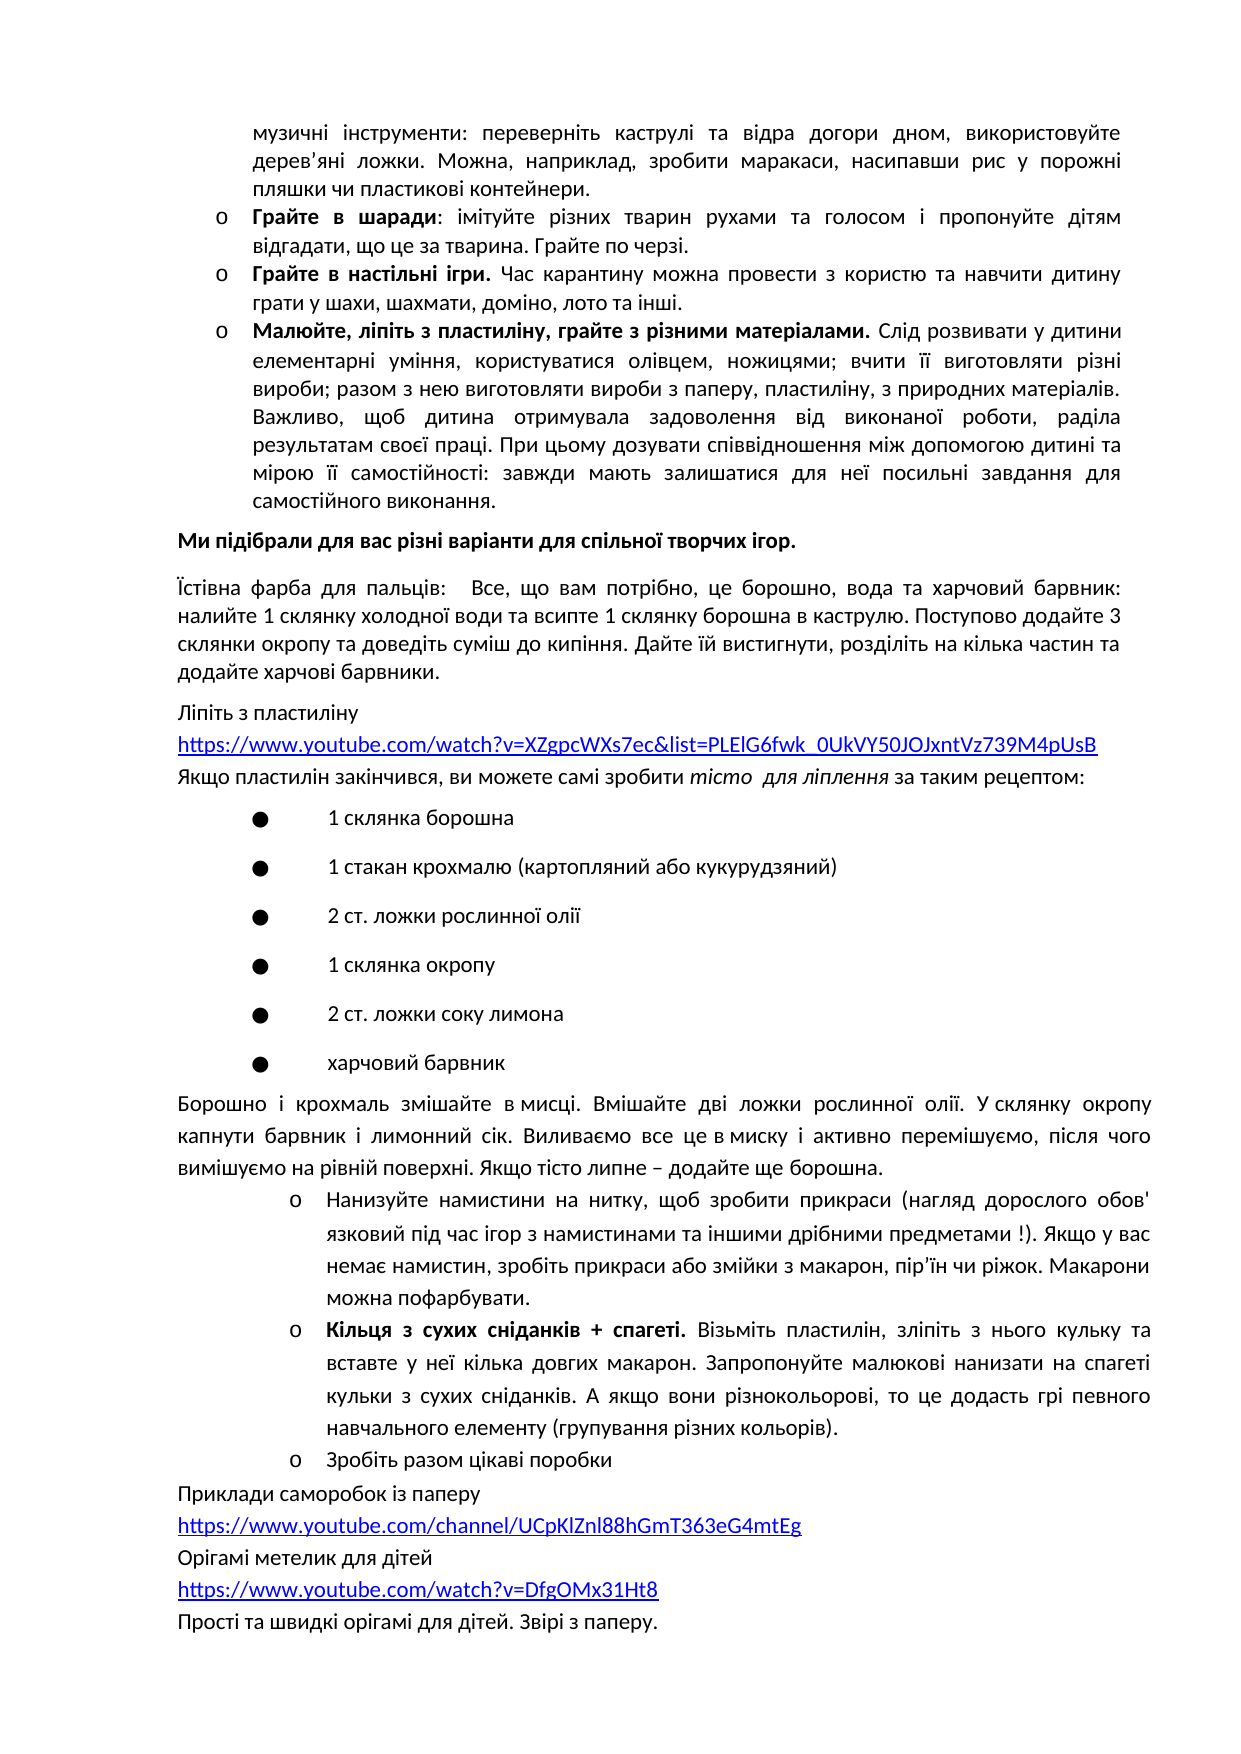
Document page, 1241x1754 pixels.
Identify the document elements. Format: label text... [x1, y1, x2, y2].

text https://www.youtube.com/watch?v=DfgOMx31Ht8 [177, 1575, 1152, 1603]
list Грайте в шаради: імітуйте різних тварин рухами та голосом і пропонуйте дітям відгадати, що це за тварина. Грайте по черзі. [215, 202, 1122, 259]
text Ми підібрали для вас різні варіанти для спільної творчих ігор. [177, 526, 1152, 554]
text Борошно і крохмаль змішайте в мисці. Вмішайте дві ложки рослинної олії. У склянку окропу капнути барвник і лимонний сік. Виливаємо все це в миску і активно перемішуємо, після чого вимішуємо на рівній поверхні. Якщо тісто липне – додайте ще борошна. [177, 1089, 1152, 1181]
list 1 склянка борошна [177, 794, 1152, 837]
list 1 склянка окропу [177, 942, 1152, 984]
list 1 стакан крохмалю (картопляний або кукурудзяний) [177, 843, 1152, 886]
text Ліпіть з пластиліну [177, 698, 1152, 726]
list Кільця з сухих сніданків + спагеті. Візьміть пластилін, зліпіть з нього кульку та вставте у неї кілька довгих макарон. Запропонуйте малюкові нанизати на спагеті кульки з сухих сніданків. А якщо вони різнокольорові, то це додасть грі певного навчального елементу (групування різних кольорів). [288, 1315, 1152, 1441]
text Їстівна фарба для пальців: Все, що вам потрібно, це борошно, вода та харчовий барвник: налийте 1 склянку холодної води та всипте 1 склянку борошна в каструлю. Поступово додайте 3 склянки окропу та доведіть суміш до кипіння. Дайте їй вистигнути, розділіть на кілька частин та додайте харчові барвники. [177, 573, 1122, 685]
text Прості та швидкі орігамі для дітей. Звірі з паперу. [177, 1607, 1152, 1635]
list Приклади саморобок із паперу [177, 1479, 1152, 1507]
text https://www.youtube.com/channel/UCpKlZnl88hGmT363eG4mtEg [177, 1511, 1152, 1539]
list Грайте в настільні ігри. Час карантину можна провести з користю та навчити дитину грати у шахи, шахмати, доміно, лото та інші. [215, 259, 1122, 317]
text https://www.youtube.com/watch?v=XZgpcWXs7ec&list=PLElG6fwk_0UkVY50JOJxntVz739M4pUsB [177, 730, 1152, 758]
list Малюйте, ліпіть з пластиліну, грайте з різними матеріалами. Слід розвивати у дитини елементарні уміння, користуватися олівцем, ножицями; вчити її виготовляти різні вироби; разом з нею виготовляти вироби з паперу, пластиліну, з природних матеріалів. Важливо, щоб дитина отримувала задоволення від виконаної роботи, раділа результатам своєї праці. При цьому дозувати співвідношення між допомогою дитині та мірою її самостійності: завжди мають залишатися для неї посильні завдання для самостійного виконання. [215, 317, 1122, 514]
list Нанизуйте намистини на нитку, щоб зробити прикраси (нагляд дорослого обов' язковий під час ігор з намистинами та іншими дрібними предметами !). Якщо у вас немає намистин, зробіть прикраси або змійки з макарон, пір’їн чи ріжок. Макарони можна пофарбувати. [288, 1185, 1152, 1311]
text Якщо пластилін закінчився, ви можете самі зробити тісто для ліплення за таким рецептом: [177, 762, 1152, 790]
list 2 ст. ложки рослинної олії [177, 892, 1152, 935]
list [215, 118, 1122, 202]
list харчовий барвник [177, 1040, 1152, 1082]
list 2 ст. ложки соку лимона [177, 991, 1152, 1033]
list Зробіть разом цікаві поробки [288, 1445, 1152, 1474]
text Орігамі метелик для дітей [177, 1543, 1152, 1571]
